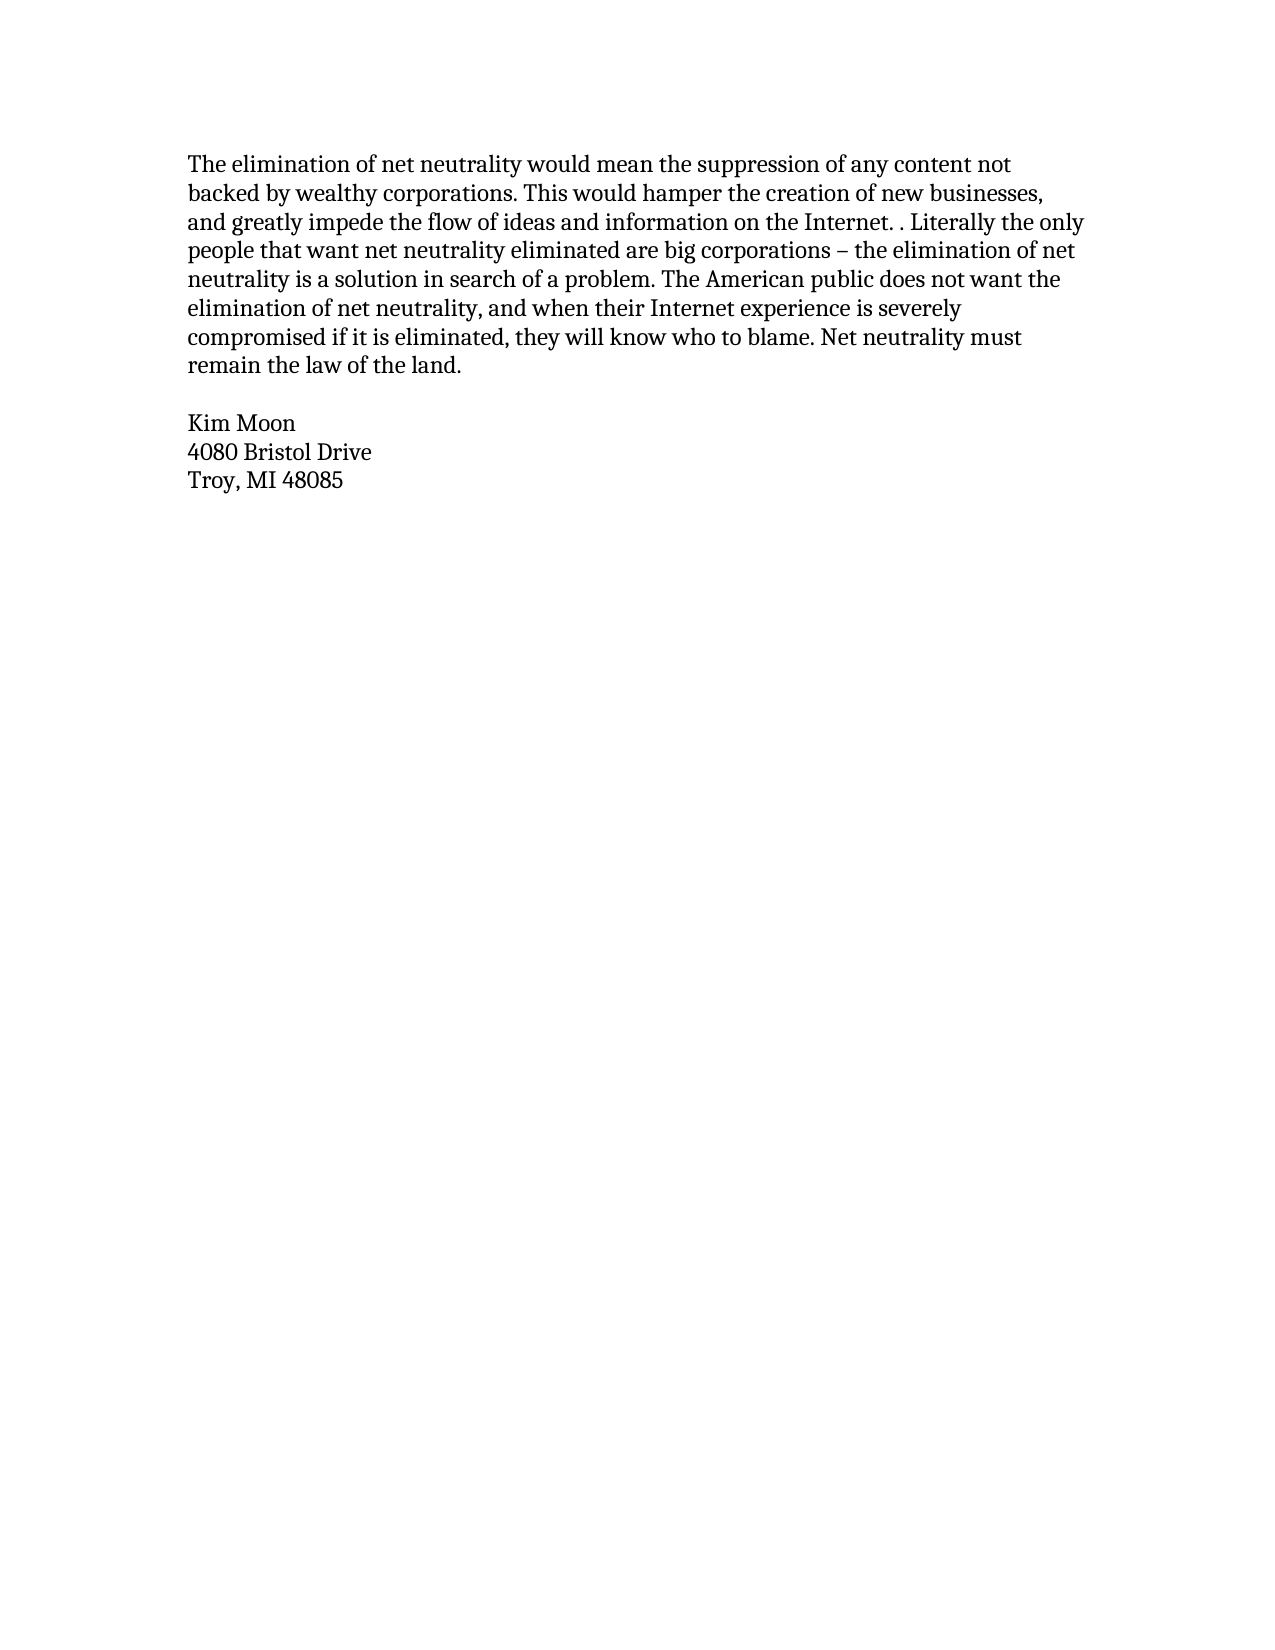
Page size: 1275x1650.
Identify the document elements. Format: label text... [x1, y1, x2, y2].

text Kim Moon [187, 409, 1087, 437]
text Troy, MI 48085 [187, 466, 1087, 495]
text 4080 Bristol Drive [187, 437, 1087, 466]
text The elimination of net neutrality would mean the suppression of any content not backed by wealthy corporations. This would hamper the creation of new businesses, and greatly impede the flow of ideas and information on the Internet. . Literally the only people that want net neutrality eliminated are big corporations – the elimination of net neutrality is a solution in search of a problem. The American public does not want the elimination of net neutrality, and when their Internet experience is severely compromised if it is eliminated, they will know who to blame. Net neutrality must remain the law of the land. [187, 150, 1087, 380]
